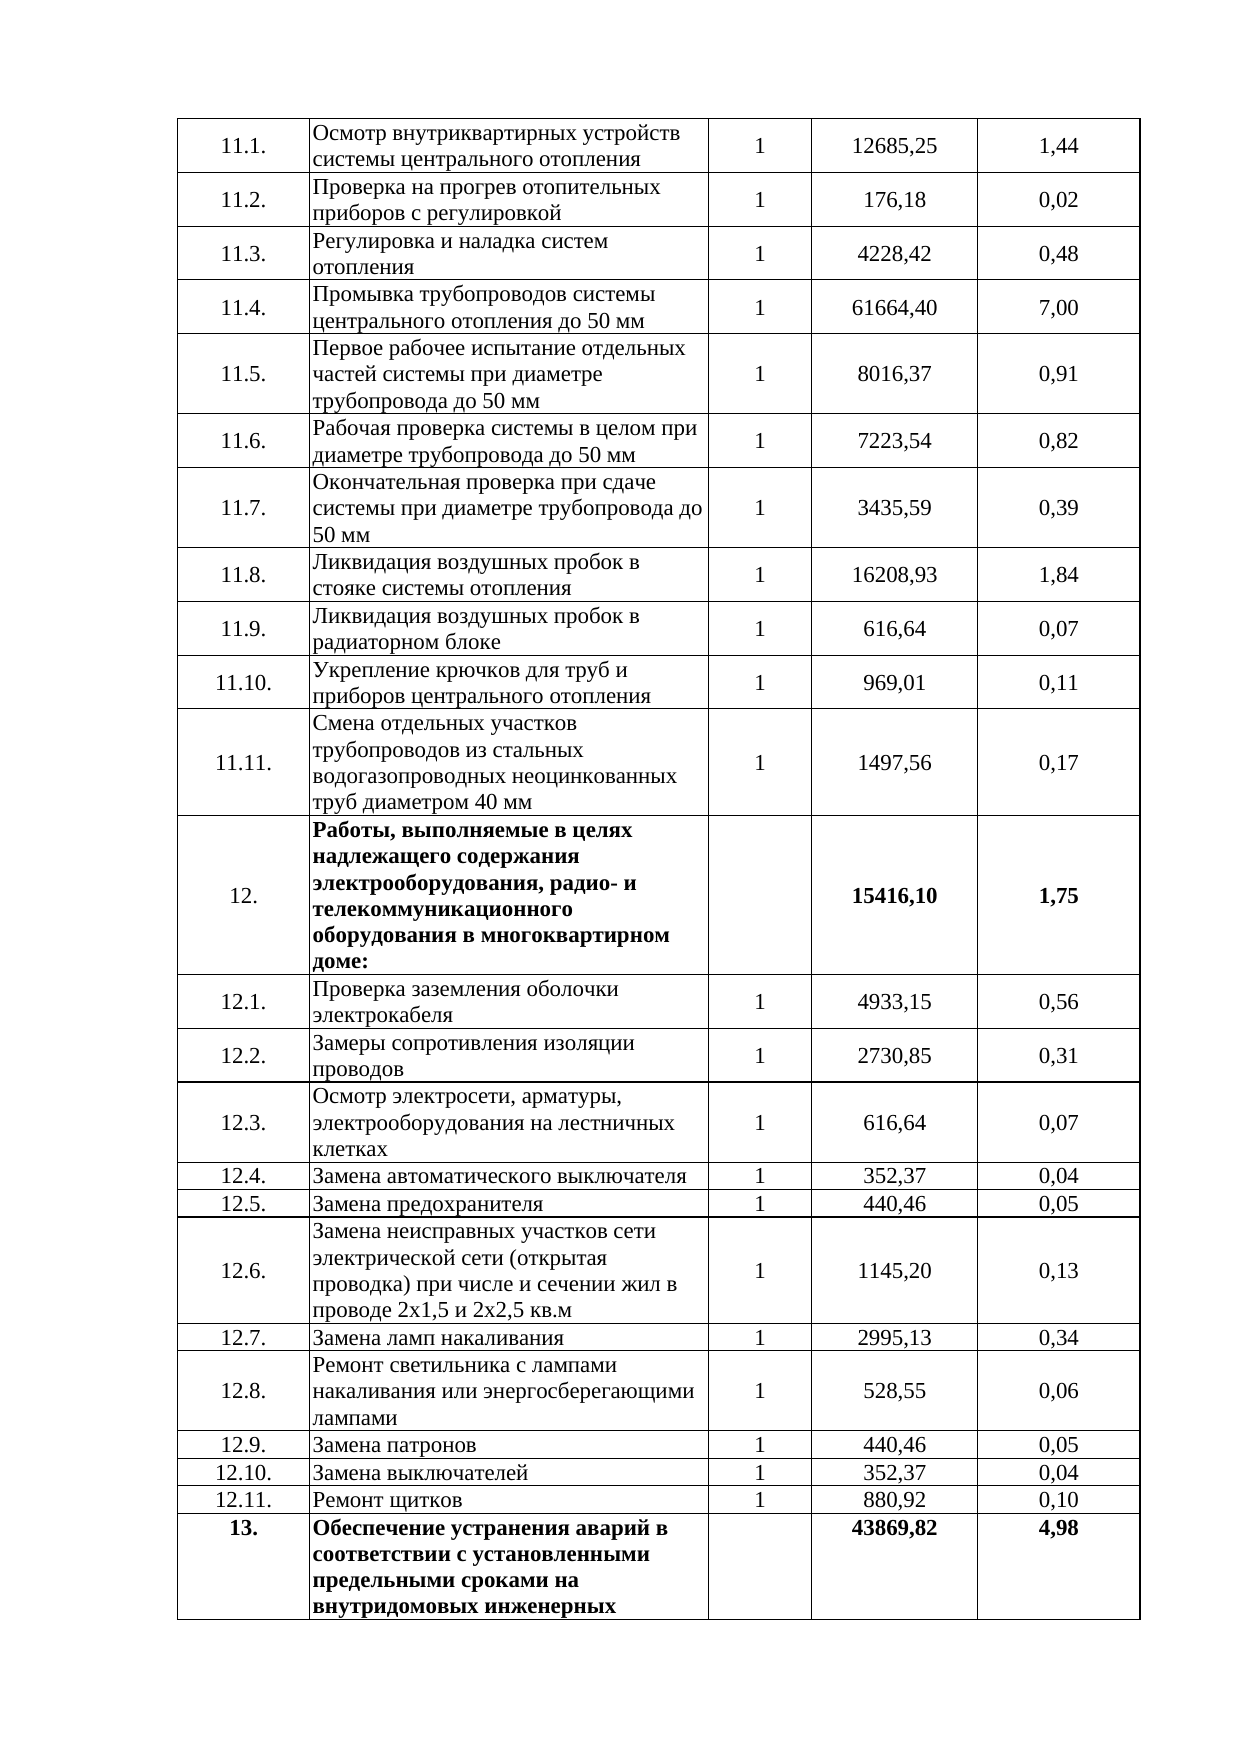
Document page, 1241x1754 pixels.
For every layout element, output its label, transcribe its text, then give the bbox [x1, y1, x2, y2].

table_cell 12.9. [178, 1431, 309, 1458]
table_cell 0,06 [978, 1351, 1139, 1430]
table_cell Замена патронов [310, 1431, 708, 1458]
table_cell 7,00 [978, 280, 1139, 333]
table_cell 0,82 [978, 414, 1139, 467]
table_cell 0,04 [978, 1459, 1139, 1485]
table_cell 2995,13 [812, 1324, 977, 1350]
table_cell 0,17 [978, 709, 1139, 815]
table_cell 0,48 [978, 227, 1139, 279]
table_cell 12.11. [178, 1486, 309, 1512]
table_cell 3435,59 [812, 468, 977, 547]
table_cell 1 [709, 1486, 811, 1512]
table_cell 11.4. [178, 280, 309, 333]
table_cell 1 [709, 1324, 811, 1350]
table_cell 12.1. [178, 975, 309, 1028]
table_cell 1 [709, 602, 811, 654]
table_cell 11.11. [178, 709, 309, 815]
table_cell 12.5. [178, 1190, 309, 1216]
table_cell 1 [709, 227, 811, 279]
table_cell 11.1. [178, 119, 309, 172]
table_cell Проверка заземления оболочки электрокабеля [310, 975, 708, 1028]
table_cell 1,84 [978, 548, 1139, 601]
table_cell 0,05 [978, 1431, 1139, 1458]
table_cell 969,01 [812, 656, 977, 708]
table_cell 12.2. [178, 1029, 309, 1081]
table_cell 352,37 [812, 1459, 977, 1485]
table_cell 4228,42 [812, 227, 977, 279]
table_cell 4,98 [978, 1514, 1139, 1619]
table_cell Ликвидация воздушных пробок в радиаторном блоке [310, 602, 708, 654]
table_cell Замеры сопротивления изоляции проводов [310, 1029, 708, 1081]
table_cell Замена предохранителя [310, 1190, 708, 1216]
table_cell 528,55 [812, 1351, 977, 1430]
table_cell 0,11 [978, 656, 1139, 708]
table_cell 61664,40 [812, 280, 977, 333]
table_cell 12.3. [178, 1083, 309, 1162]
table_cell 11.8. [178, 548, 309, 601]
table_cell Замена ламп накаливания [310, 1324, 708, 1350]
table_cell Осмотр электросети, арматуры, электрооборудования на лестничных клетках [310, 1083, 708, 1162]
table_cell 11.7. [178, 468, 309, 547]
table_cell Промывка трубопроводов системы центрального отопления до 50 мм [310, 280, 708, 333]
table_cell Замена выключателей [310, 1459, 708, 1485]
table_cell 0,56 [978, 975, 1139, 1028]
table_cell [709, 1514, 811, 1619]
table_cell 1 [709, 173, 811, 226]
table_cell Замена неисправных участков сети электрической сети (открытая проводка) при числе и сечении жил в проводе 2х1,5 и 2х2,5 кв.м [310, 1218, 708, 1323]
table_cell 1 [709, 1083, 811, 1162]
table_cell Работы, выполняемые в целях надлежащего содержания электрооборудования, радио- и телекоммуникационного оборудования в многоквартирном доме: [310, 816, 708, 974]
table_cell 12.8. [178, 1351, 309, 1430]
table_cell 1145,20 [812, 1218, 977, 1323]
table_cell 1 [709, 656, 811, 708]
table_cell 1 [709, 1218, 811, 1323]
table_cell 16208,93 [812, 548, 977, 601]
table_cell 11.9. [178, 602, 309, 654]
table_cell 1 [709, 119, 811, 172]
table_cell 11.2. [178, 173, 309, 226]
table_cell 1 [709, 334, 811, 413]
table_cell 0,10 [978, 1486, 1139, 1512]
table_cell 11.3. [178, 227, 309, 279]
table_cell 1 [709, 414, 811, 467]
table_cell 7223,54 [812, 414, 977, 467]
table_cell 1497,56 [812, 709, 977, 815]
table_cell 0,07 [978, 1083, 1139, 1162]
table_cell 0,04 [978, 1163, 1139, 1189]
table_cell 440,46 [812, 1190, 977, 1216]
table_cell 12.6. [178, 1218, 309, 1323]
table_cell 0,13 [978, 1218, 1139, 1323]
table_cell 12.10. [178, 1459, 309, 1485]
table_cell 8016,37 [812, 334, 977, 413]
table_cell 1 [709, 548, 811, 601]
table_cell 43869,82 [812, 1514, 977, 1619]
table_cell Регулировка и наладка систем отопления [310, 227, 708, 279]
table_cell [709, 816, 811, 974]
table_cell 1,44 [978, 119, 1139, 172]
table_cell 1 [709, 975, 811, 1028]
table_cell 1 [709, 1351, 811, 1430]
table_cell 12.7. [178, 1324, 309, 1350]
table_cell 2730,85 [812, 1029, 977, 1081]
table_cell Ремонт светильника с лампами накаливания или энергосберегающими лампами [310, 1351, 708, 1430]
table_cell Замена автоматического выключателя [310, 1163, 708, 1189]
table_cell Проверка на прогрев отопительных приборов с регулировкой [310, 173, 708, 226]
table_cell 12. [178, 816, 309, 974]
table_cell 11.10. [178, 656, 309, 708]
table_cell 12685,25 [812, 119, 977, 172]
table_cell 11.5. [178, 334, 309, 413]
table_cell 0,91 [978, 334, 1139, 413]
table_cell 4933,15 [812, 975, 977, 1028]
table_cell 1,75 [978, 816, 1139, 974]
table_cell Первое рабочее испытание отдельных частей системы при диаметре трубопровода до 50 мм [310, 334, 708, 413]
table_cell Ликвидация воздушных пробок в стояке системы отопления [310, 548, 708, 601]
table_cell 1 [709, 468, 811, 547]
table_cell 13. [178, 1514, 309, 1619]
table_cell 0,34 [978, 1324, 1139, 1350]
table_cell 0,31 [978, 1029, 1139, 1081]
table_cell 440,46 [812, 1431, 977, 1458]
table_cell 1 [709, 1431, 811, 1458]
table_cell Смена отдельных участков трубопроводов из стальных водогазопроводных неоцинкованных труб диаметром 40 мм [310, 709, 708, 815]
table_cell 176,18 [812, 173, 977, 226]
table_cell 880,92 [812, 1486, 977, 1512]
table_cell 1 [709, 1190, 811, 1216]
table_cell 11.6. [178, 414, 309, 467]
table_cell 352,37 [812, 1163, 977, 1189]
table_cell 0,39 [978, 468, 1139, 547]
table_cell 0,02 [978, 173, 1139, 226]
table_cell 1 [709, 280, 811, 333]
table_cell Рабочая проверка системы в целом при диаметре трубопровода до 50 мм [310, 414, 708, 467]
table_cell 1 [709, 1459, 811, 1485]
table_cell 1 [709, 1163, 811, 1189]
table_cell 0,07 [978, 602, 1139, 654]
table_cell Осмотр внутриквартирных устройств системы центрального отопления [310, 119, 708, 172]
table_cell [310, 1514, 708, 1619]
table_cell 0,05 [978, 1190, 1139, 1216]
table_cell 616,64 [812, 1083, 977, 1162]
table_cell 616,64 [812, 602, 977, 654]
table_cell 1 [709, 1029, 811, 1081]
table_cell Укрепление крючков для труб и приборов центрального отопления [310, 656, 708, 708]
table_cell 1 [709, 709, 811, 815]
table_cell 12.4. [178, 1163, 309, 1189]
table_cell 15416,10 [812, 816, 977, 974]
table_cell Ремонт щитков [310, 1486, 708, 1512]
table_cell Окончательная проверка при сдаче системы при диаметре трубопровода до 50 мм [310, 468, 708, 547]
